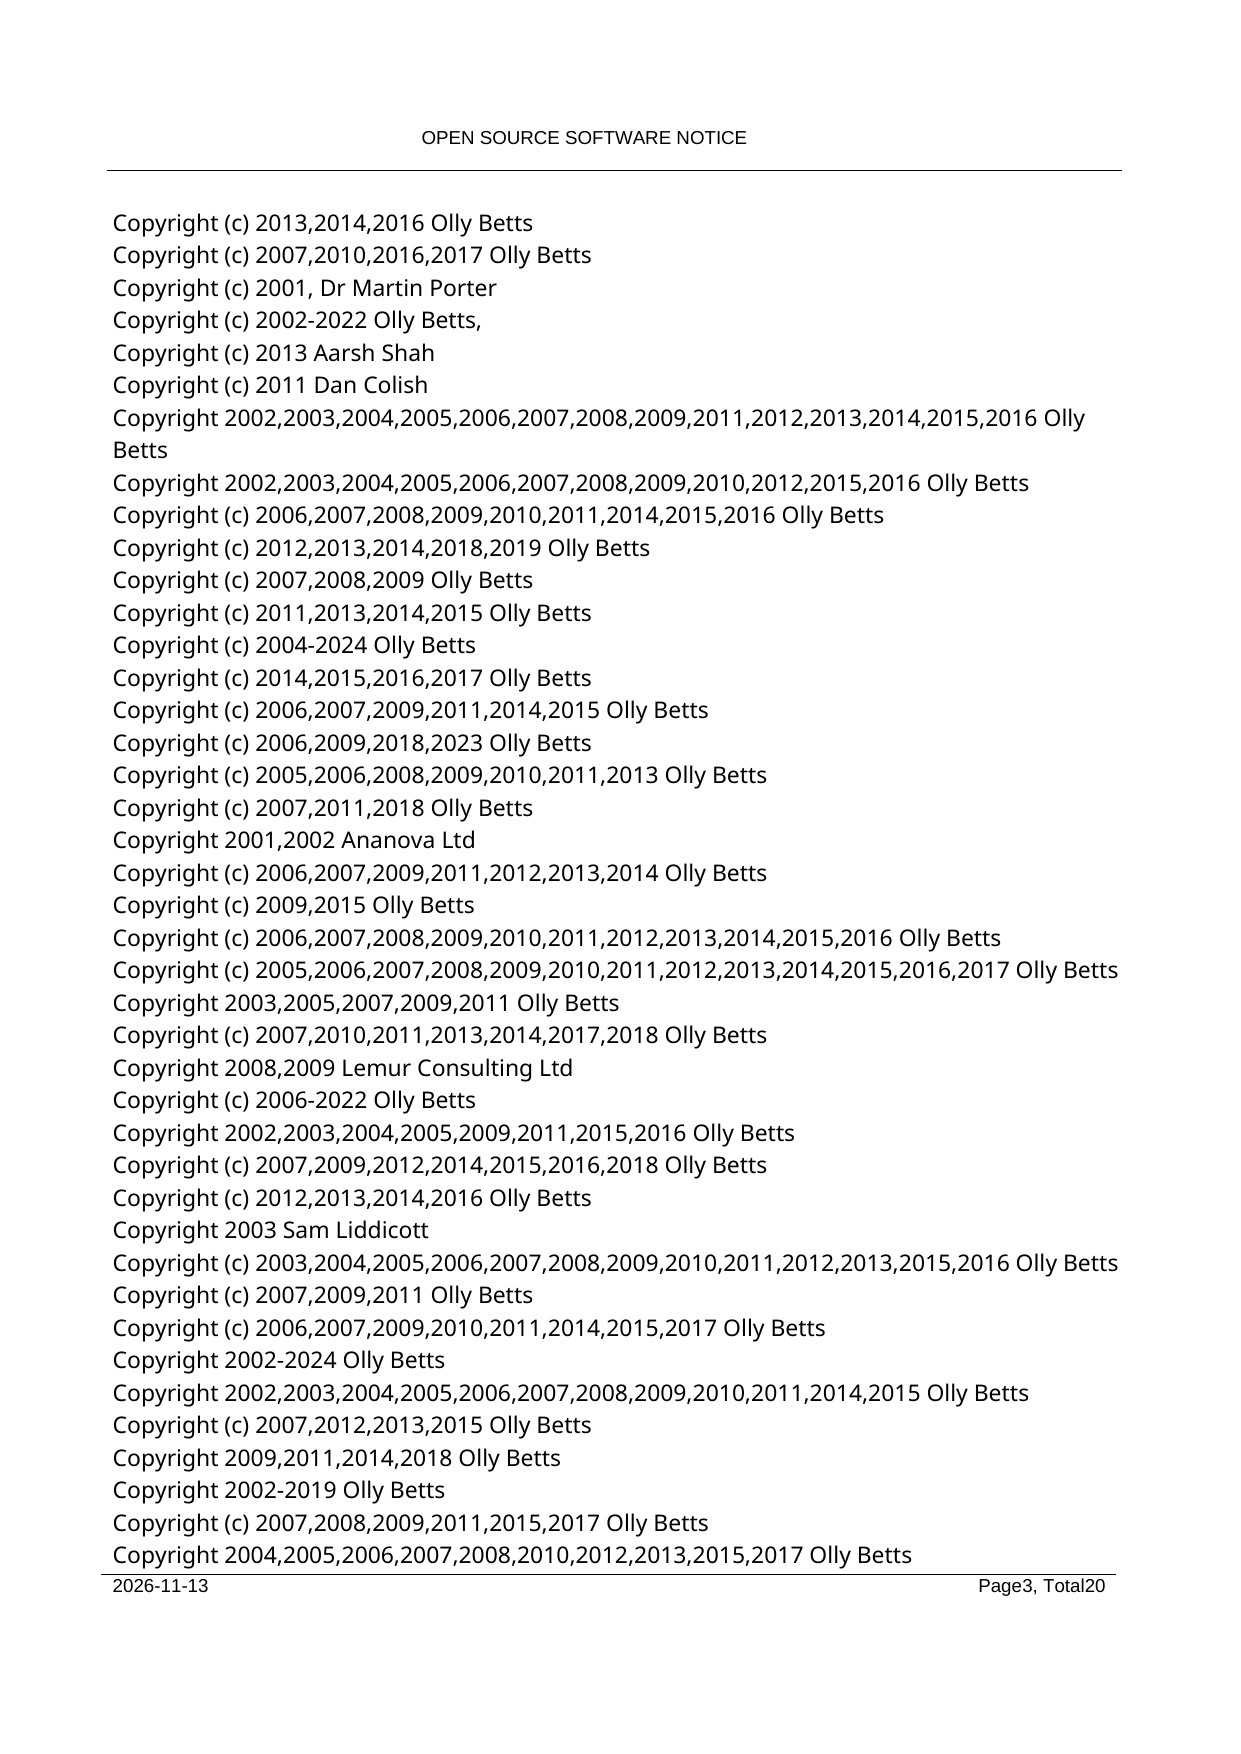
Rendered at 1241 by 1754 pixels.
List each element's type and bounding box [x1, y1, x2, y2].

text [112, 206, 1128, 1571]
